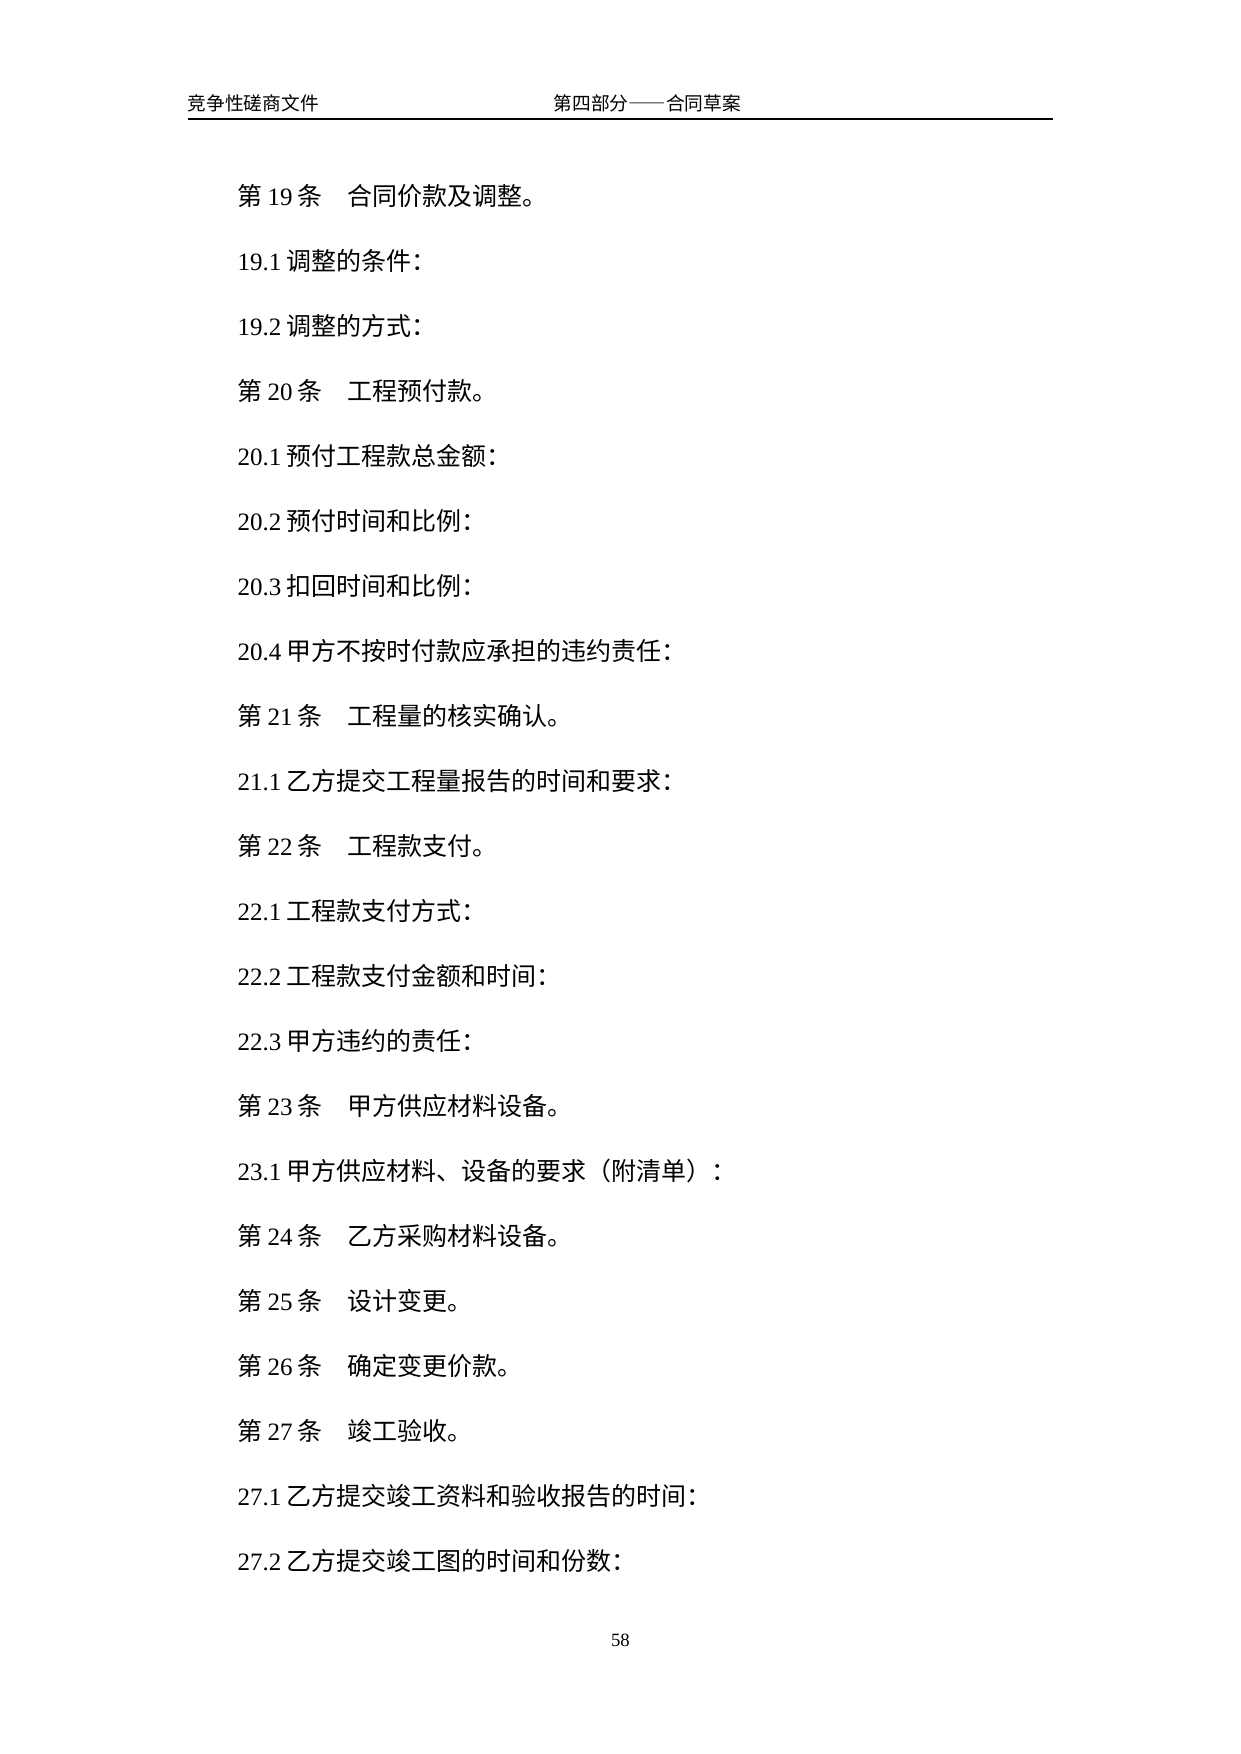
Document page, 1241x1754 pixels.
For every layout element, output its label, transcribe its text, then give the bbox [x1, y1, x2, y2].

text 20.1预付工程款总金额： [187, 422, 1053, 487]
text 22.1工程款支付方式： [187, 877, 1053, 942]
text 第19条 合同价款及调整。 [187, 162, 1053, 227]
text 20.2预付时间和比例： [187, 487, 1053, 552]
text 19.1调整的条件： [187, 227, 1053, 292]
text 第20条 工程预付款。 [187, 357, 1053, 422]
text 19.2调整的方式： [187, 292, 1053, 357]
text 22.3甲方违约的责任： [187, 1007, 1053, 1072]
text 23.1甲方供应材料、设备的要求（附清单）： [187, 1137, 1053, 1202]
text 20.4甲方不按时付款应承担的违约责任： [187, 617, 1053, 682]
text 21.1乙方提交工程量报告的时间和要求： [187, 747, 1053, 812]
text 第22条 工程款支付。 [187, 812, 1053, 877]
text 27.2乙方提交竣工图的时间和份数： [187, 1527, 1053, 1592]
text 22.2工程款支付金额和时间： [187, 942, 1053, 1007]
text 20.3扣回时间和比例： [187, 552, 1053, 617]
text 第27条 竣工验收。 [187, 1397, 1053, 1462]
text 第23条 甲方供应材料设备。 [187, 1072, 1053, 1137]
text 第24条 乙方采购材料设备。 [187, 1202, 1053, 1267]
text 27.1乙方提交竣工资料和验收报告的时间： [187, 1462, 1053, 1527]
text 第25条 设计变更。 [187, 1267, 1053, 1332]
text 第26条 确定变更价款。 [187, 1332, 1053, 1397]
text 第21条 工程量的核实确认。 [187, 682, 1053, 747]
